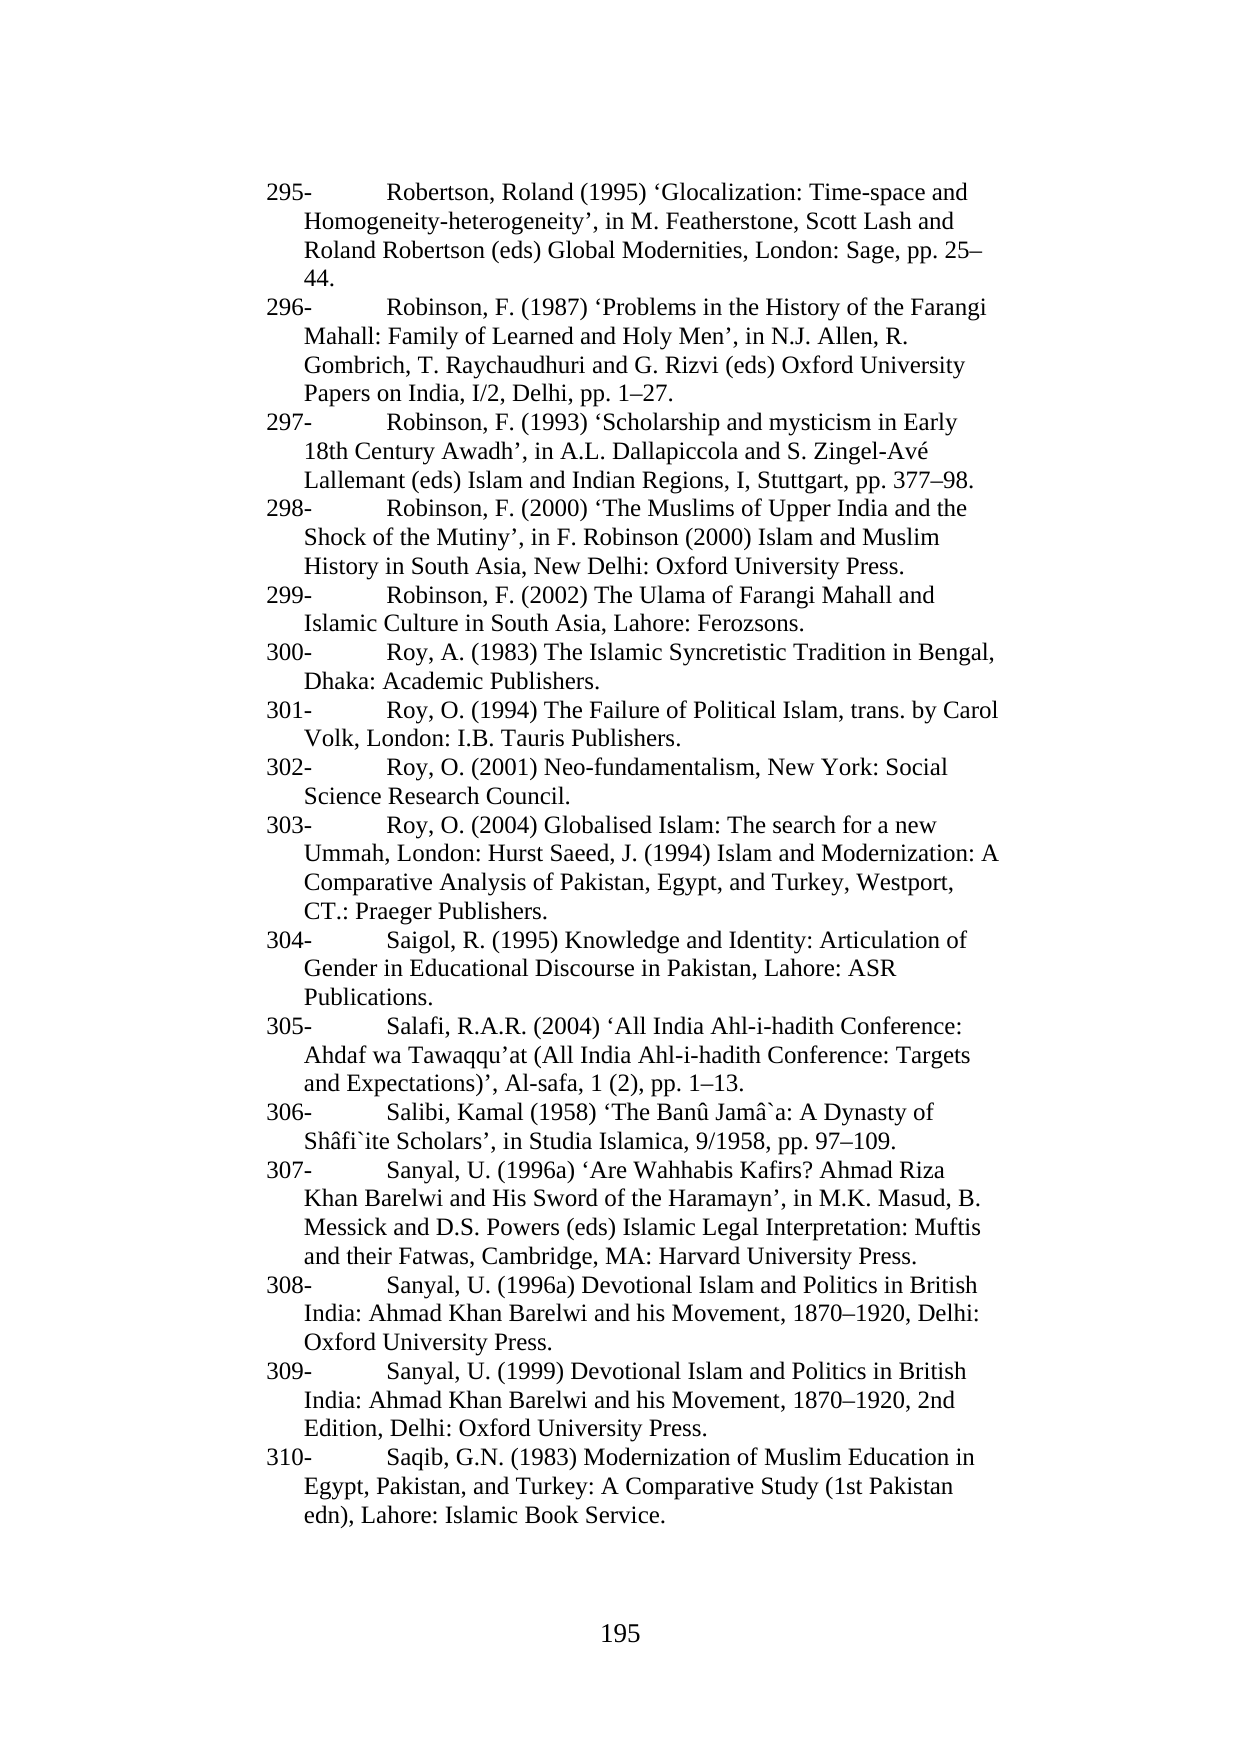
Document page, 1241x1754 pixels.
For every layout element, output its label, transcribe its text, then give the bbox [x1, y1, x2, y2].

text Roy, A. (1983) The Islamic Syncretistic Tradition in Bengal, Dhaka: Academic Publishers. [266, 637, 1004, 695]
text Sanyal, U. (1999) Devotional Islam and Politics in British India: Ahmad Khan Barelwi and his Movement, 1870–1920, 2nd Edition, Delhi: Oxford University Press. [266, 1356, 1004, 1442]
text Salibi, Kamal (1958) ‘The Banû Jamâ`a: A Dynasty of Shâfi`ite Scholars’, in Studia Islamica, 9/1958, pp. 97–109. [266, 1097, 1004, 1155]
text Roy, O. (2001) Neo-fundamentalism, New York: Social Science Research Council. [266, 752, 1004, 810]
text Sanyal, U. (1996a) ‘Are Wahhabis Kafirs? Ahmad Riza Khan Barelwi and His Sword of the Haramayn’, in M.K. Masud, B. Messick and D.S. Powers (eds) Islamic Legal Interpretation: Muftis and their Fatwas, Cambridge, MA: Harvard University Press. [266, 1155, 1004, 1270]
text Sanyal, U. (1996a) Devotional Islam and Politics in British India: Ahmad Khan Barelwi and his Movement, 1870–1920, Delhi: Oxford University Press. [266, 1270, 1004, 1356]
text Saigol, R. (1995) Knowledge and Identity: Articulation of Gender in Educational Discourse in Pakistan, Lahore: ASR Publications. [266, 925, 1004, 1011]
text Robinson, F. (1993) ‘Scholarship and mysticism in Early 18th Century Awadh’, in A.L. Dallapiccola and S. Zingel-Avé Lallemant (eds) Islam and Indian Regions, I, Stuttgart, pp. 377–98. [266, 407, 1004, 493]
text Robinson, F. (2000) ‘The Muslims of Upper India and the Shock of the Mutiny’, in F. Robinson (2000) Islam and Muslim History in South Asia, New Delhi: Oxford University Press. [266, 493, 1004, 580]
text Robertson, Roland (1995) ‘Glocalization: Time-space and Homogeneity-heterogeneity’, in M. Featherstone, Scott Lash and Roland Robertson (eds) Global Modernities, London: Sage, pp. 25–44. [266, 177, 1004, 292]
text Robinson, F. (2002) The Ulama of Farangi Mahall and Islamic Culture in South Asia, Lahore: Ferozsons. [266, 580, 1004, 637]
text Roy, O. (2004) Globalised Islam: The search for a new Ummah, London: Hurst Saeed, J. (1994) Islam and Modernization: A Comparative Analysis of Pakistan, Egypt, and Turkey, Westport, CT.: Praeger Publishers. [266, 810, 1004, 925]
text Roy, O. (1994) The Failure of Political Islam, trans. by Carol Volk, London: I.B. Tauris Publishers. [266, 695, 1004, 752]
text Salafi, R.A.R. (2004) ‘All India Ahl-i-hadith Conference: Ahdaf wa Tawaqqu’at (All India Ahl-i-hadith Conference: Targets and Expectations)’, Al-safa, 1 (2), pp. 1–13. [266, 1011, 1004, 1097]
text Robinson, F. (1987) ‘Problems in the History of the Farangi Mahall: Family of Learned and Holy Men’, in N.J. Allen, R. Gombrich, T. Raychaudhuri and G. Rizvi (eds) Oxford University Papers on India, I/2, Delhi, pp. 1–27. [266, 292, 1004, 407]
text Saqib, G.N. (1983) Modernization of Muslim Education in Egypt, Pakistan, and Turkey: A Comparative Study (1st Pakistan edn), Lahore: Islamic Book Service. [266, 1442, 1004, 1528]
